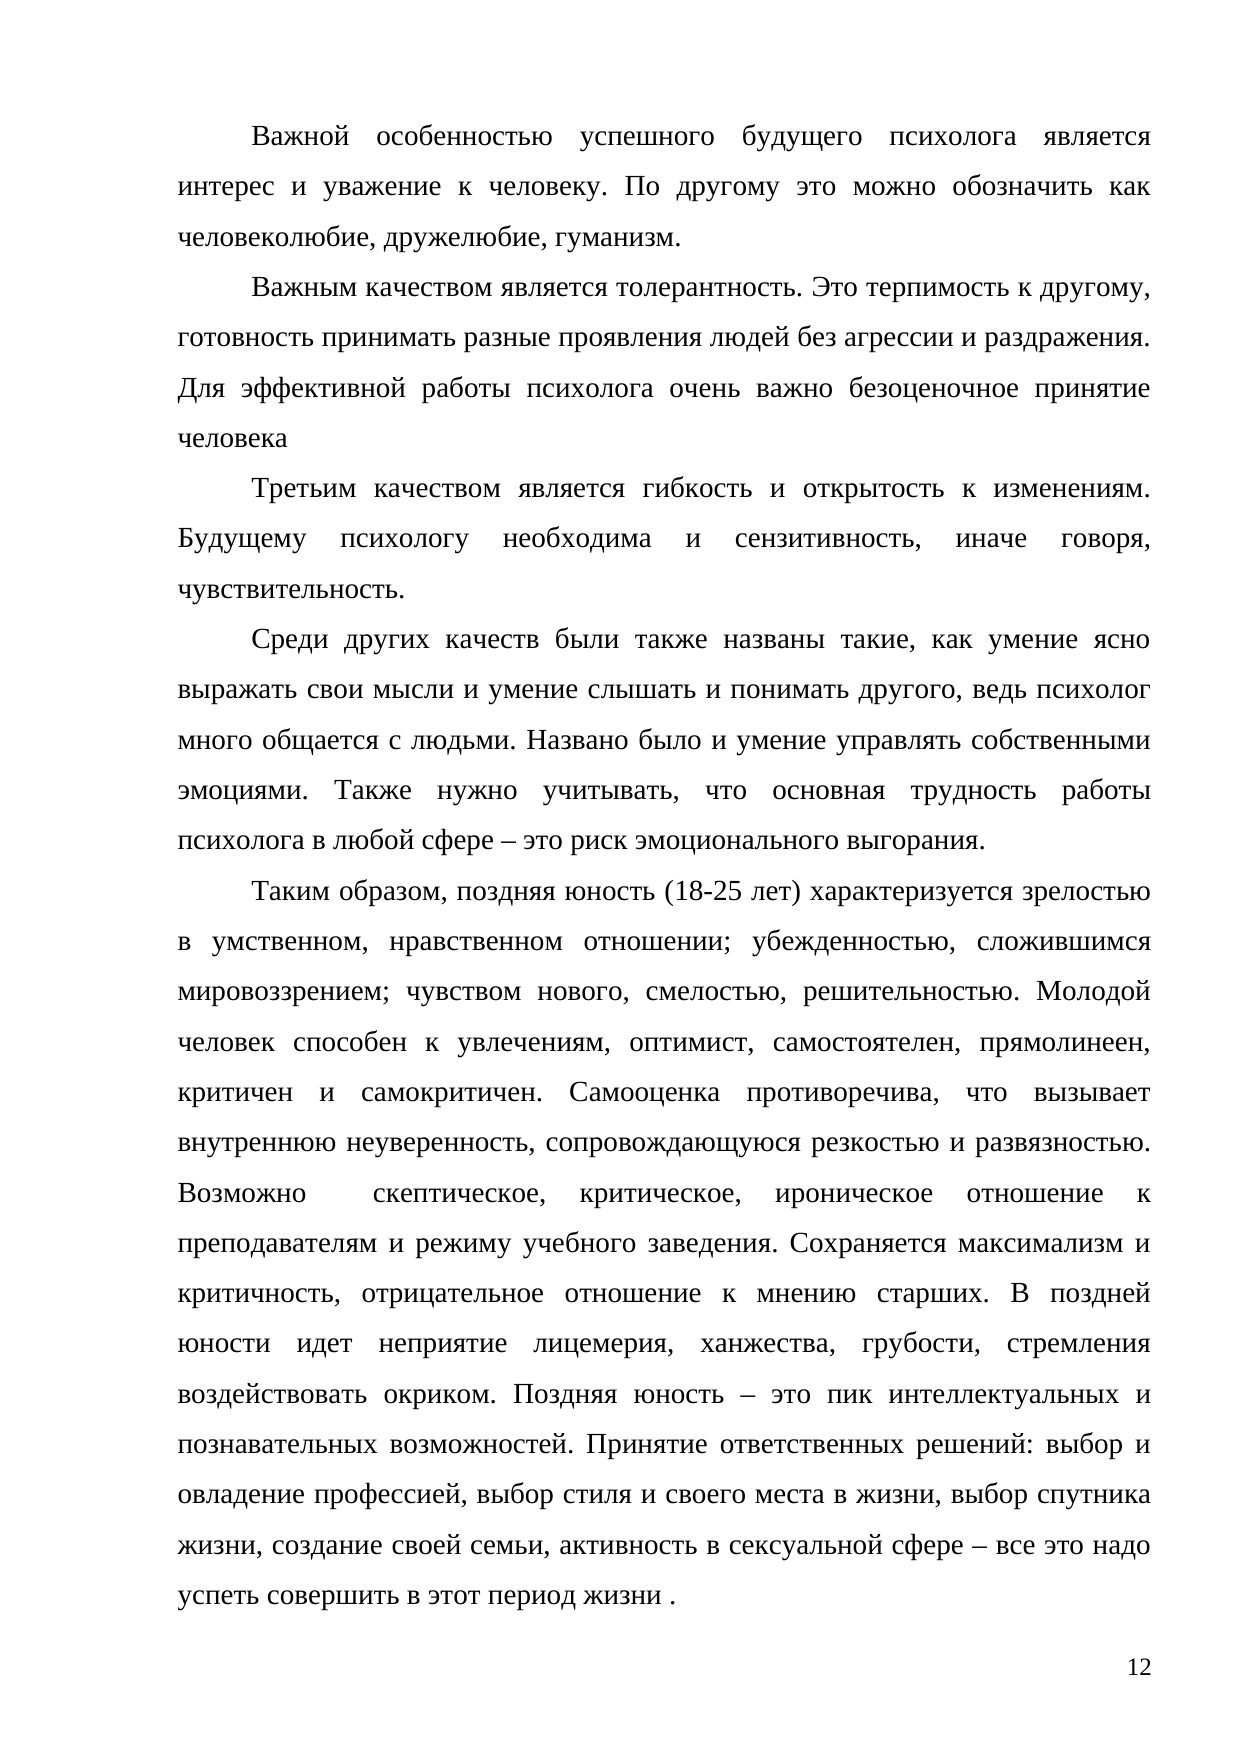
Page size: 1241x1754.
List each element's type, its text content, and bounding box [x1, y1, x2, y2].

text Среди других качеств были также названы такие, как умение ясно выражать свои мысли и умение слышать и понимать другого, ведь психолог много общается с людьми. Названо было и умение управлять собственными эмоциями. Также нужно учитывать, что основная трудность работы психолога в любой сфере – это риск эмоционального выгорания. [177, 621, 1152, 856]
text Третьим качеством является гибкость и открытость к изменениям. Будущему психологу необходима и сензитивность, иначе говоря, чувствительность. [177, 470, 1152, 604]
text Важным качеством является толерантность. Это терпимость к другому, готовность принимать разные проявления людей без агрессии и раздражения. Для эффективной работы психолога очень важно безоценочное принятие человека [177, 269, 1152, 453]
text Важной особенностью успешного будущего психолога является интерес и уважение к человеку. По другому это можно обозначить как человеколюбие, дружелюбие, гуманизм. [177, 118, 1152, 252]
text Таким образом, поздняя юность (18-25 лет) характеризуется зрелостью в умственном, нравственном отношении; убежденностью, сложившимся мировоззрением; чувством нового, смелостью, решительностью. Молодой человек способен к увлечениям, оптимист, самостоятелен, прямолинеен, критичен и самокритичен. Самооценка противоречива, что вызывает внутреннюю неуверенность, сопровождающуюся резкостью и развязностью. Возможно скептическое, критическое, ироническое отношение к преподавателям и режиму учебного заведения. Сохраняется максимализм и критичность, отрицательное отношение к мнению старших. В поздней юности идет неприятие лицемерия, ханжества, грубости, стремления воздействовать окриком. Поздняя юность – это пик интеллектуальных и познавательных возможностей. Принятие ответственных решений: выбор и овладение профессией, выбор стиля и своего места в жизни, выбор спутника жизни, создание своей семьи, активность в сексуальной сфере – все это надо успеть совершить в этот период жизни . [177, 873, 1152, 1611]
